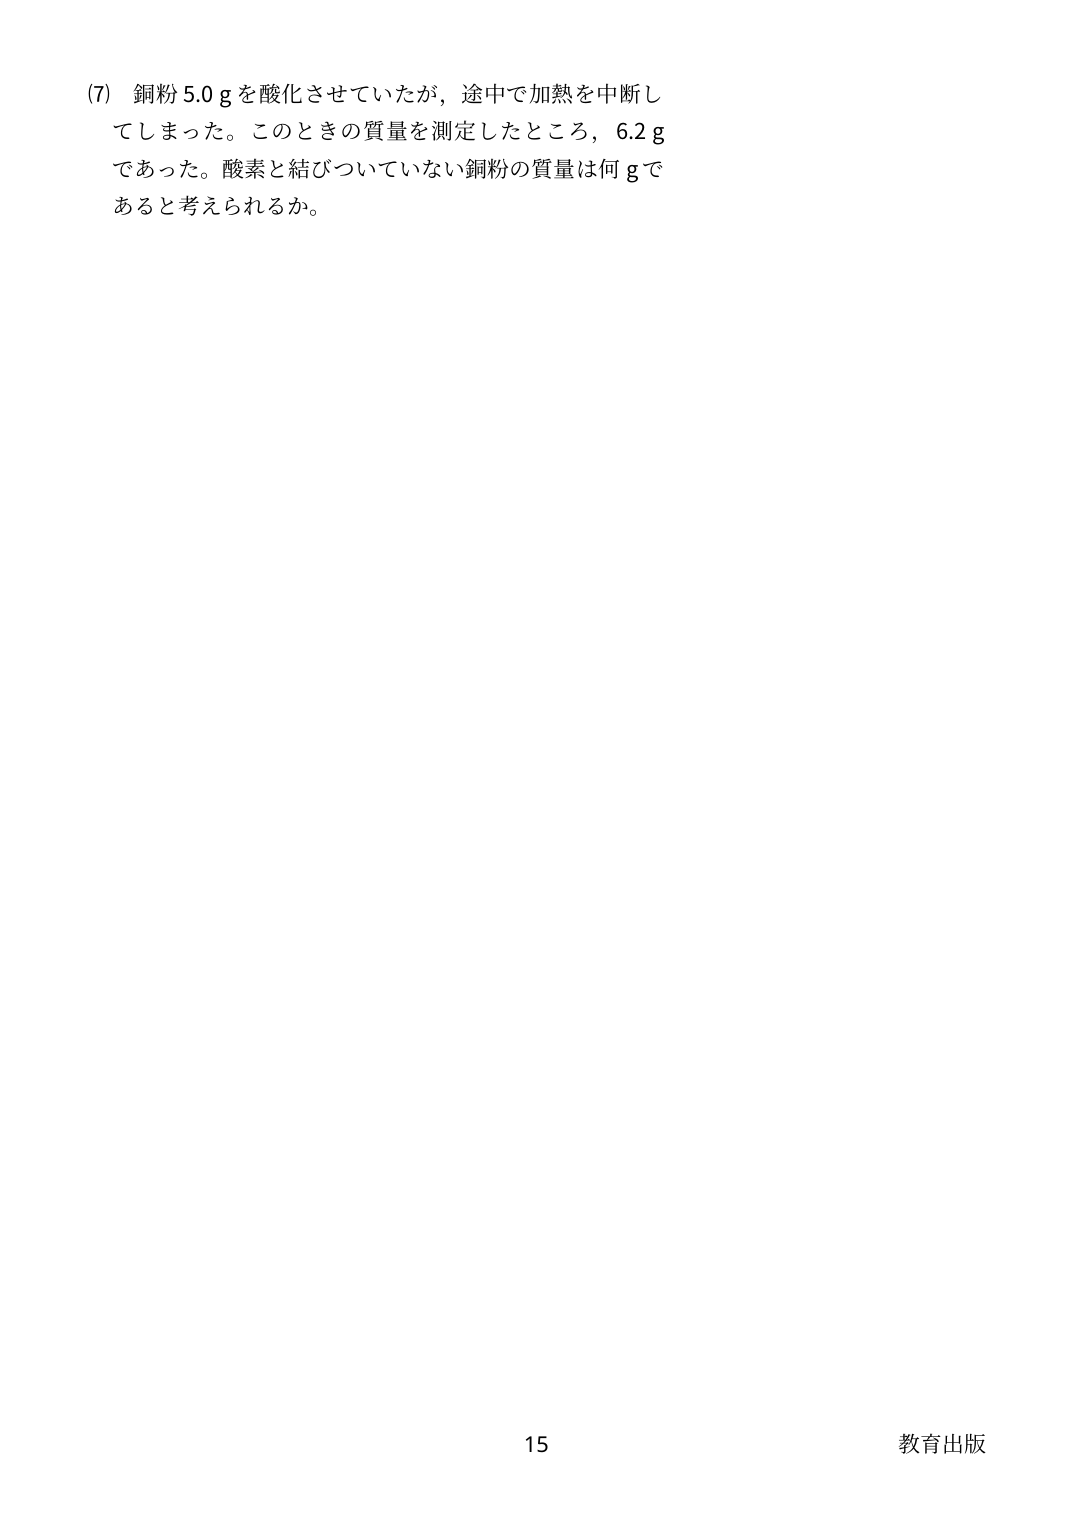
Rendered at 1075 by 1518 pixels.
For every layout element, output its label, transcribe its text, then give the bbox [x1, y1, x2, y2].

text ⑺ 銅粉5.0 gを酸化させていたが，途中で加熱を中断してしまった。このときの質量を測定したところ，6.2 gであった。酸素と結びついていない銅粉の質量は何gであると考えられるか。 [89, 74, 664, 224]
